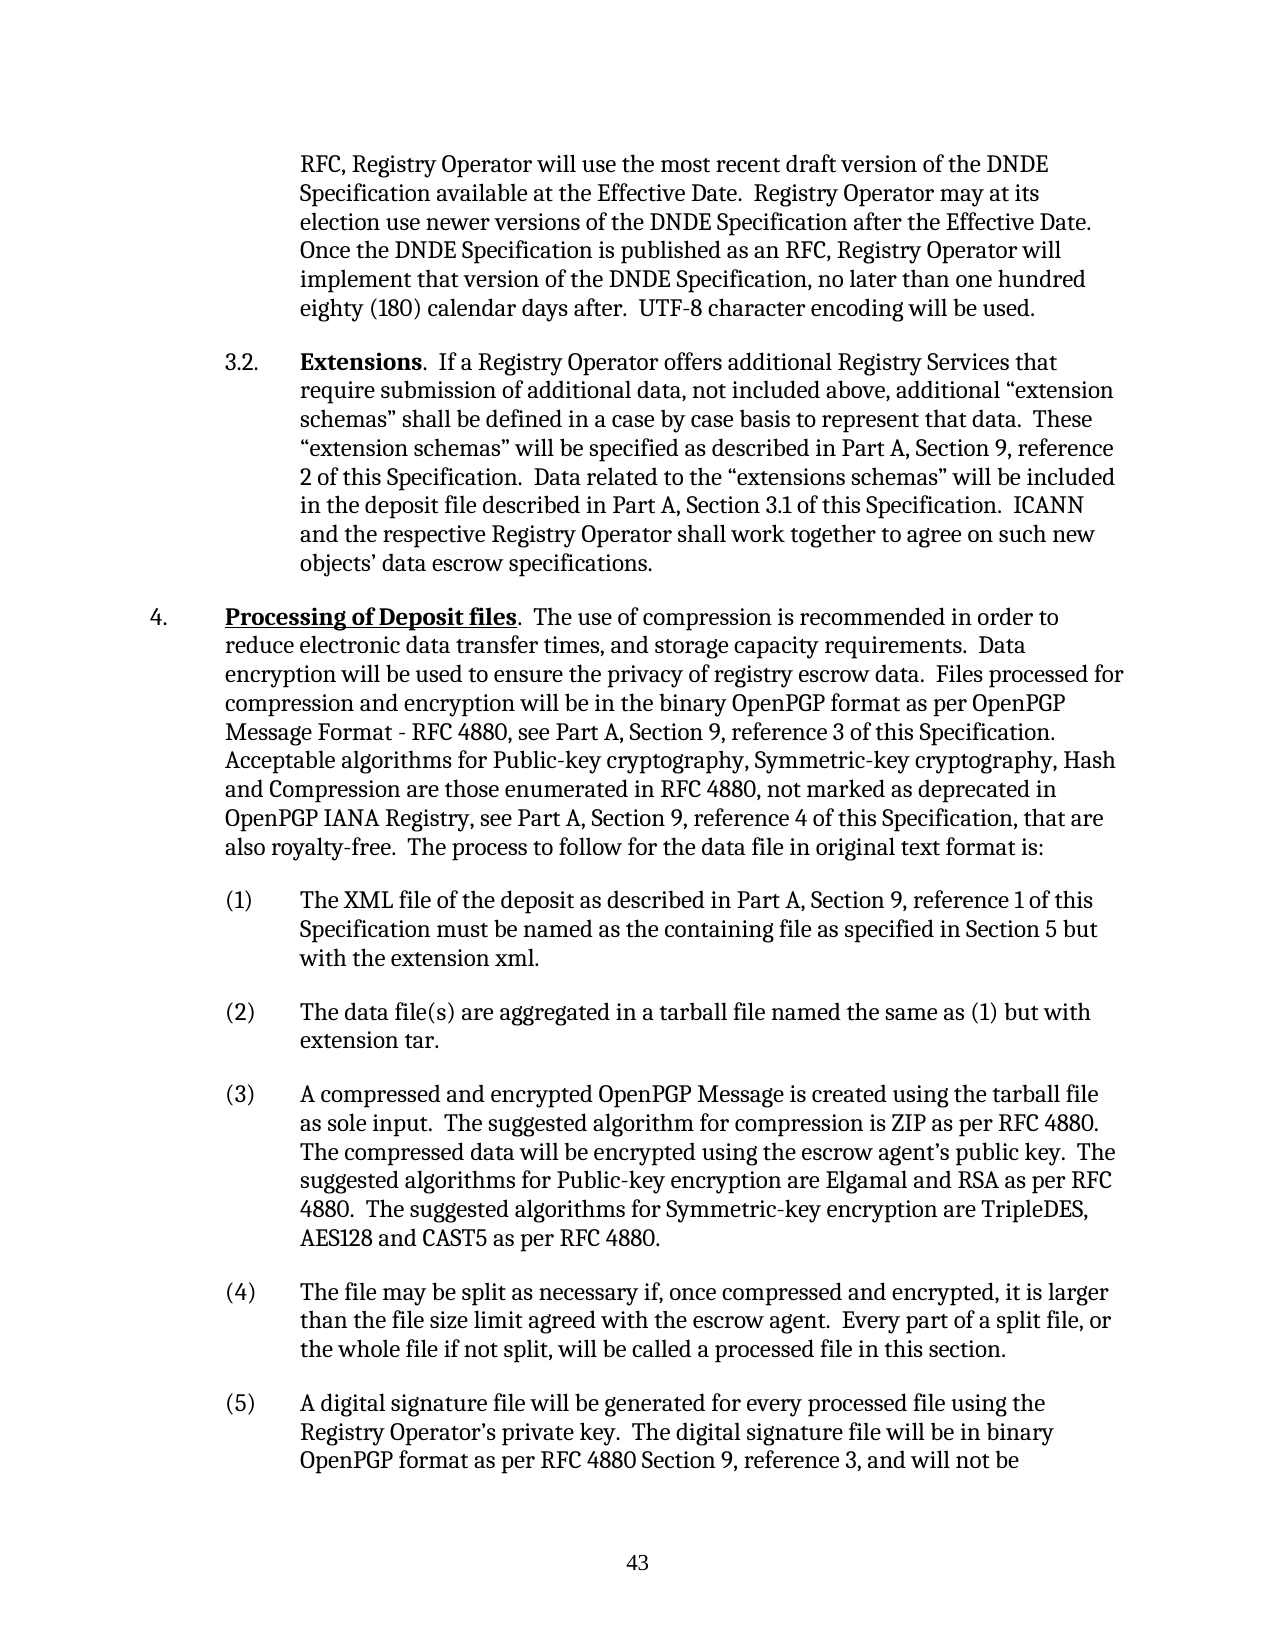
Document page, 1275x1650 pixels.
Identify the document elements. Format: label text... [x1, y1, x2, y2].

text Processing of Deposit files. The use of compression is recommended in order to reduce electronic data transfer times, and storage capacity requirements. Data encryption will be used to ensure the privacy of registry escrow data. Files processed for compression and encryption will be in the binary OpenPGP format as per OpenPGP Message Format - RFC 4880, see Part A, Section 9, reference 3 of this Specification. Acceptable algorithms for Public-key cryptography, Symmetric-key cryptography, Hash and Compression are those enumerated in RFC 4880, not marked as deprecated in OpenPGP IANA Registry, see Part A, Section 9, reference 4 of this Specification, that are also royalty-free. The process to follow for the data file in original text format is: [150, 602, 1125, 861]
text A compressed and encrypted OpenPGP Message is created using the tarball file as sole input. The suggested algorithm for compression is ZIP as per RFC 4880. The compressed data will be encrypted using the escrow agent’s public key. The suggested algorithms for Public-key encryption are Elgamal and RSA as per RFC 4880. The suggested algorithms for Symmetric-key encryption are TripleDES, AES128 and CAST5 as per RFC 4880. [225, 1080, 1125, 1252]
text The data file(s) are aggregated in a tarball file named the same as (1) but with extension tar. [225, 997, 1125, 1055]
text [225, 150, 1125, 322]
text The file may be split as necessary if, once compressed and encrypted, it is larger than the file size limit agreed with the escrow agent. Every part of a split file, or the whole file if not split, will be called a processed file in this section. [225, 1277, 1125, 1364]
text The XML file of the deposit as described in Part A, Section 9, reference 1 of this Specification must be named as the containing file as specified in Section 5 but with the extension xml. [225, 886, 1125, 972]
text Extensions. If a Registry Operator offers additional Registry Services that require submission of additional data, not included above, additional “extension schemas” shall be defined in a case by case basis to represent that data. These “extension schemas” will be specified as described in Part A, Section 9, reference 2 of this Specification. Data related to the “extensions schemas” will be included in the deposit file described in Part A, Section 3.1 of this Specification. ICANN and the respective Registry Operator shall work together to agree on such new objects’ data escrow specifications. [225, 347, 1125, 577]
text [225, 1389, 1125, 1475]
